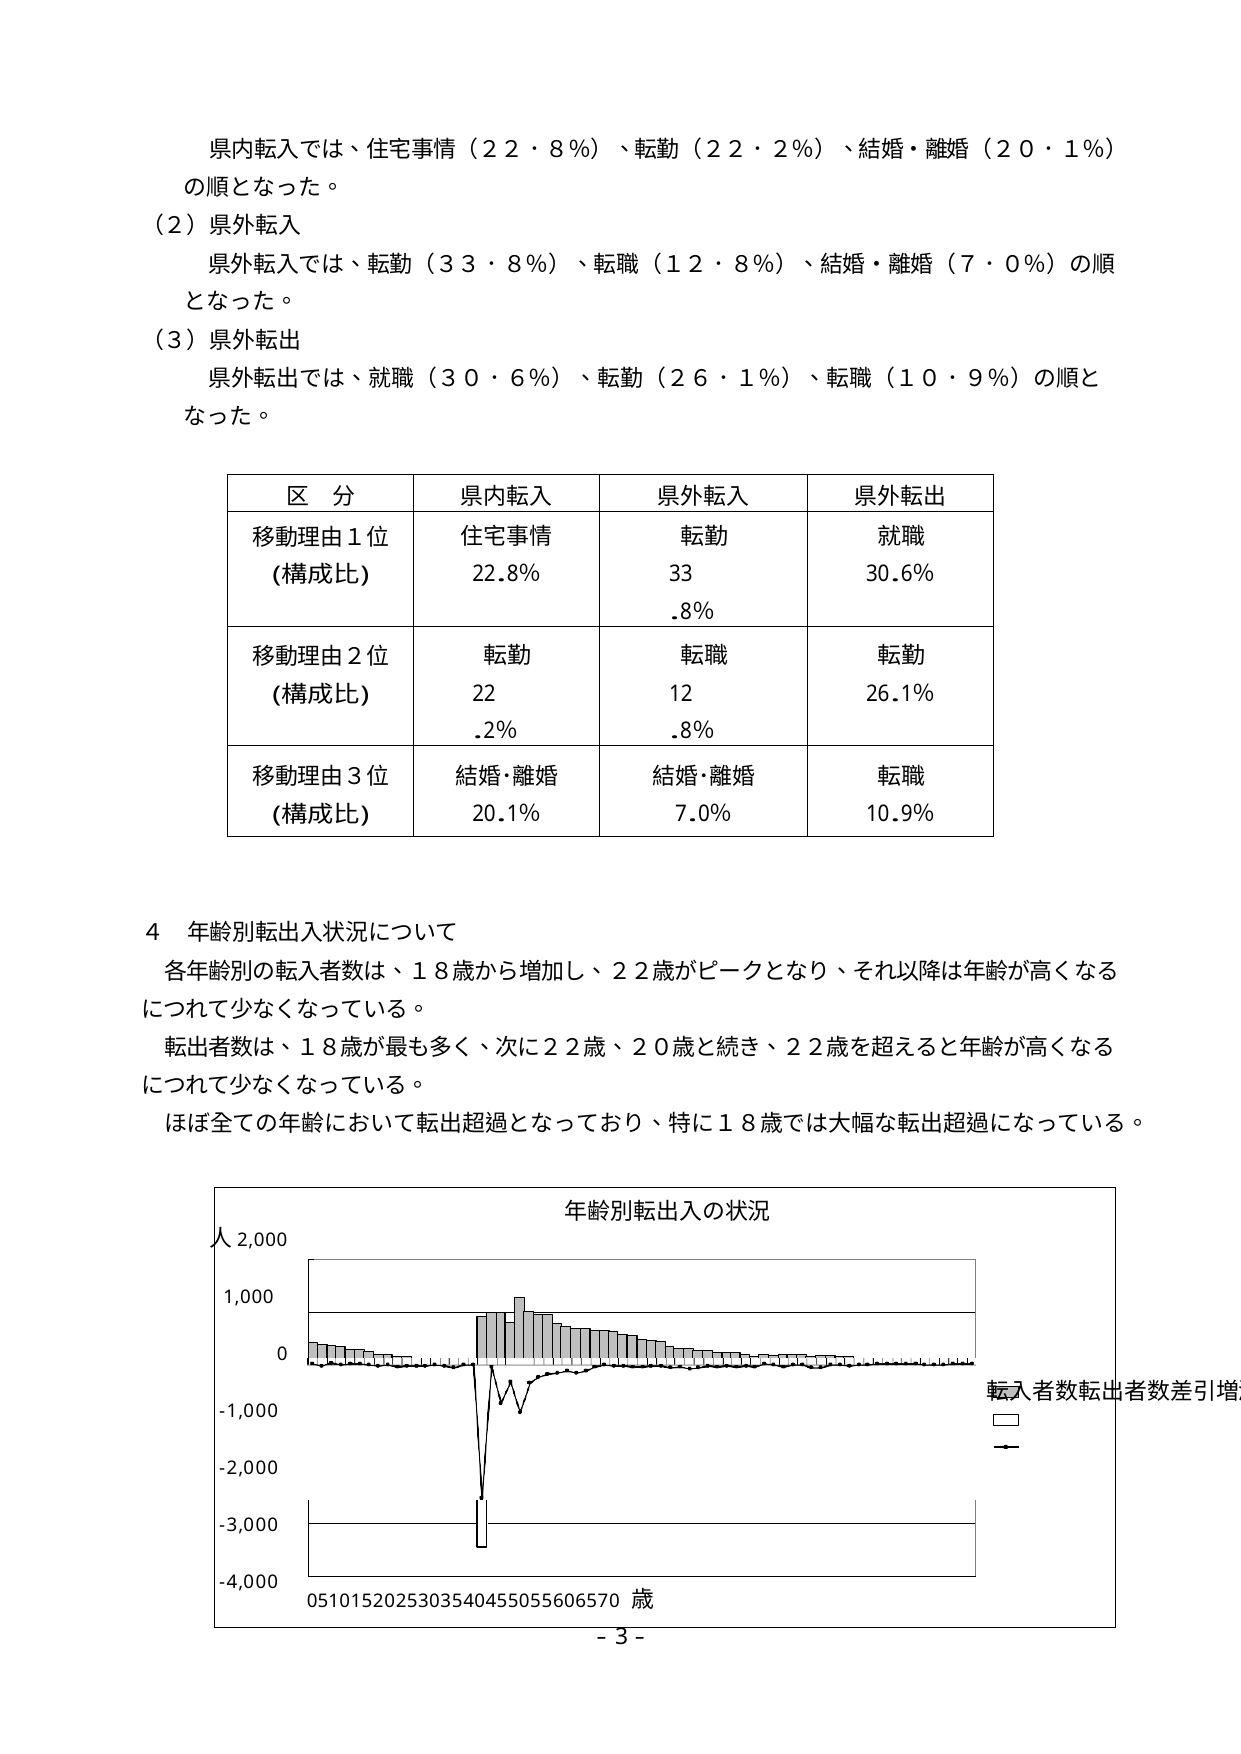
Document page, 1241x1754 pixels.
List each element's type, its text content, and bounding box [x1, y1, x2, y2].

text ４ 年齢別転出入状況について [141, 916, 1157, 948]
table_cell 就職30.6％ [808, 512, 993, 626]
table_cell 結婚･離婚20.1％ [414, 746, 599, 836]
text 県外転出では、就職（３０．６％）、転勤（２６．１％）、転職（１０．９％）の順となった。 [183, 362, 1128, 431]
text ほぼ全ての年齢において転出超過となっており、特に１８歳では大幅な転出超過になっている。 [164, 1107, 1157, 1138]
table_cell 結婚･離婚7.0％ [600, 746, 807, 836]
table_cell 転勤33.8％ [600, 512, 807, 626]
table_cell 転勤22.2％ [414, 627, 599, 745]
table_cell 住宅事情22.8％ [414, 512, 599, 626]
table_cell 移動理由２位 (構成比) [228, 627, 413, 745]
picture [307, 1358, 977, 1548]
table_header 県外転入 [600, 475, 807, 511]
picture [994, 1415, 1018, 1425]
text 県内転入では、住宅事情（２２．８％）、転勤（２２．２％）、結婚・離婚（２０．１％） の順となった。 [183, 133, 1135, 202]
table_cell 転職10.9％ [808, 746, 993, 836]
text （３）県外転出 [141, 324, 1157, 355]
text 各年齢別の転入者数は、１８歳から増加し、２２歳がピークとなり、それ以降は年齢が高くなるにつれて少なくなっている。 [141, 955, 1123, 1024]
table_header 県内転入 [414, 475, 599, 511]
table_cell 転勤26.1％ [808, 627, 993, 745]
text 転出者数は、１８歳が最も多く、次に２２歳、２０歳と続き、２２歳を超えると年齢が高くなるにつれて少なくなっている。 [141, 1031, 1123, 1100]
table_cell 移動理由３位 (構成比) [228, 746, 413, 836]
table_header 県外転出 [808, 475, 993, 511]
text （２）県外転入 [141, 209, 1157, 240]
table_cell 転職12.8％ [600, 627, 807, 745]
text 県外転入では、転勤（３３．８％）、転職（１２．８％）、結婚・離婚（７．０％）の順となった。 [183, 247, 1123, 317]
table_header 区 分 [228, 475, 413, 511]
table_cell 移動理由１位 (構成比) [228, 512, 413, 626]
